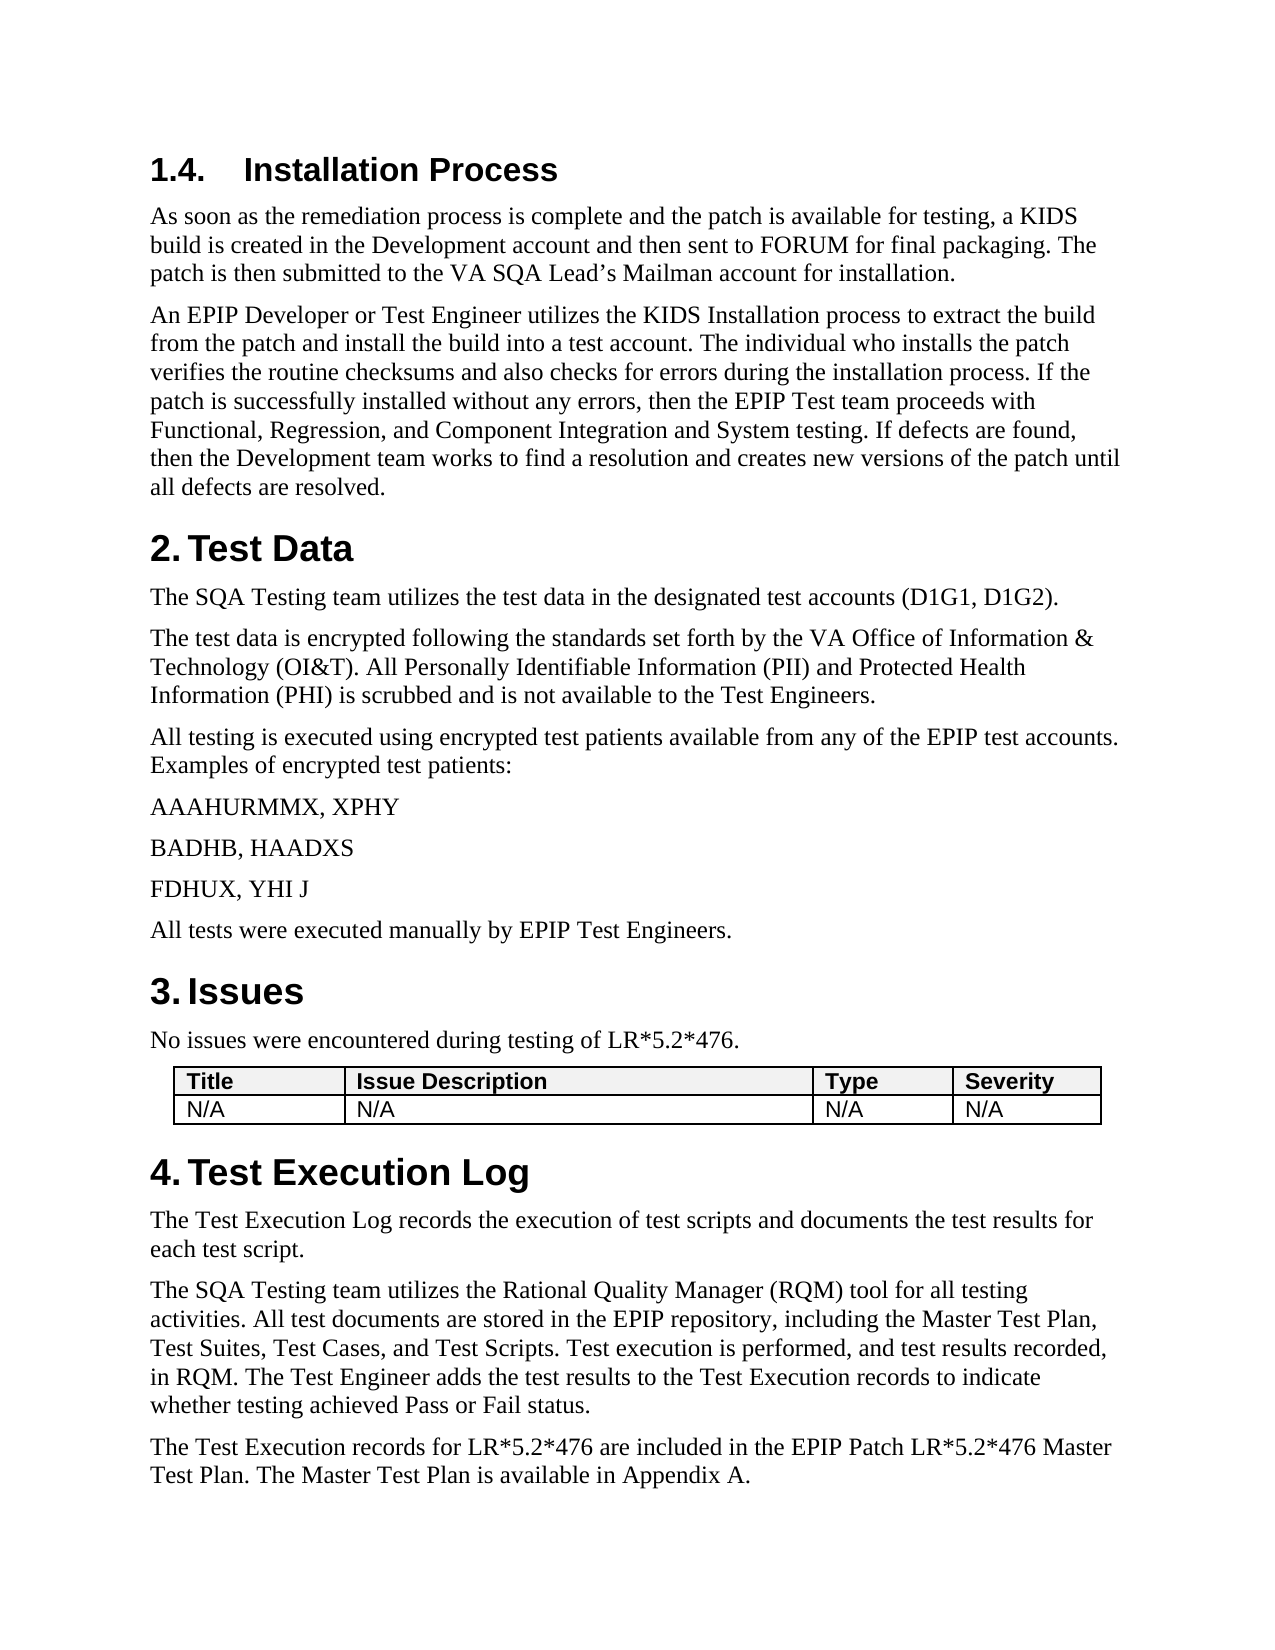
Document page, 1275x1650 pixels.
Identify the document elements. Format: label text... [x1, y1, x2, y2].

text All testing is executed using encrypted test patients available from any of the EPIP test accounts. Examples of encrypted test patients: [150, 722, 1125, 779]
text No issues were encountered during testing of LR*5.2*476. [150, 1025, 1125, 1053]
text All tests were executed manually by EPIP Test Engineers. [150, 915, 1125, 944]
text BADHB, HAADXS [150, 833, 1125, 862]
table_header Title [175, 1068, 344, 1094]
text The SQA Testing team utilizes the test data in the designated test accounts (D1G1, D1G2). [150, 582, 1125, 610]
table_cell N/A [814, 1096, 952, 1123]
table_header Issue Description [346, 1068, 812, 1094]
text The Test Execution records for LR*5.2*476 are included in the EPIP Patch LR*5.2*476 Master Test Plan. The Master Test Plan is available in Appendix A. [150, 1432, 1125, 1489]
table_cell N/A [954, 1096, 1100, 1123]
table_cell N/A [346, 1096, 812, 1123]
subtitle Test Data [150, 526, 1125, 569]
subtitle Test Execution Log [150, 1150, 1125, 1193]
text The SQA Testing team utilizes the Rational Quality Manager (RQM) tool for all testing activities. All test documents are stored in the EPIP repository, including the Master Test Plan, Test Suites, Test Cases, and Test Scripts. Test execution is performed, and test results recorded, in RQM. The Test Engineer adds the test results to the Test Execution records to indicate whether testing achieved Pass or Fail status. [150, 1276, 1125, 1419]
table_cell N/A [175, 1096, 344, 1123]
text The Test Execution Log records the execution of test scripts and documents the test results for each test script. [150, 1206, 1125, 1263]
text An EPIP Developer or Test Engineer utilizes the KIDS Installation process to extract the build from the patch and install the build into a test account. The individual who installs the patch verifies the routine checksums and also checks for errors during the installation process. If the patch is successfully installed without any errors, then the EPIP Test team proceeds with Functional, Regression, and Component Integration and System testing. If defects are found, then the Development team works to find a resolution and creates new versions of the patch until all defects are resolved. [150, 300, 1125, 501]
text The test data is encrypted following the standards set forth by the VA Office of Information & Technology (OI&T). All Personally Identifiable Information (PII) and Protected Health Information (PHI) is scrubbed and is not available to the Test Engineers. [150, 623, 1125, 709]
subtitle Installation Process [150, 150, 1125, 188]
text FDHUX, YHI J [150, 874, 1125, 903]
text As soon as the remediation process is complete and the patch is available for testing, a KIDS build is created in the Development account and then sent to FORUM for final packaging. The patch is then submitted to the VA SQA Lead’s Mailman account for installation. [150, 201, 1125, 287]
table_header Severity [954, 1068, 1100, 1094]
table_header Type [814, 1068, 952, 1094]
text AAAHURMMX, XPHY [150, 792, 1125, 820]
subtitle Issues [150, 969, 1125, 1012]
